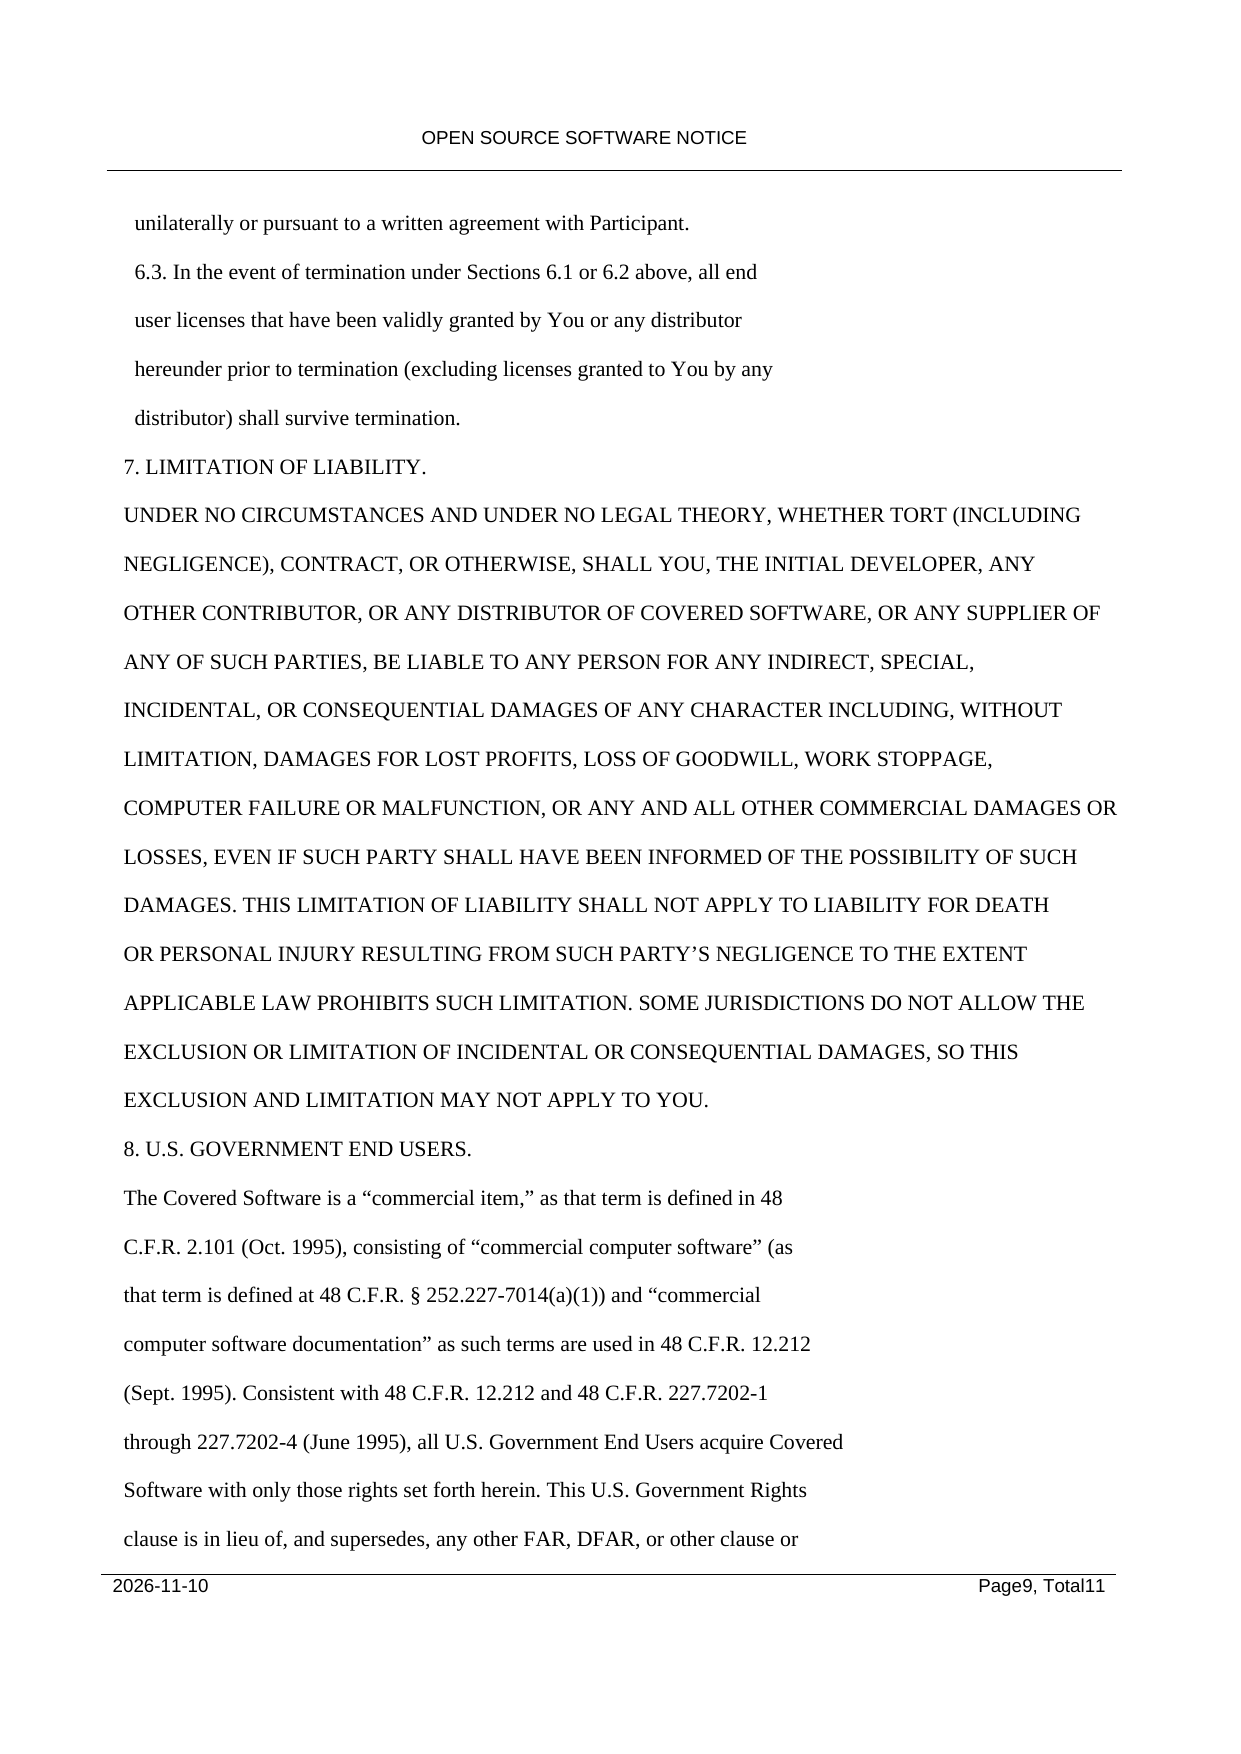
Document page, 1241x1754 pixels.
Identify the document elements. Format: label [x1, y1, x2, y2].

text [112, 206, 1128, 1555]
